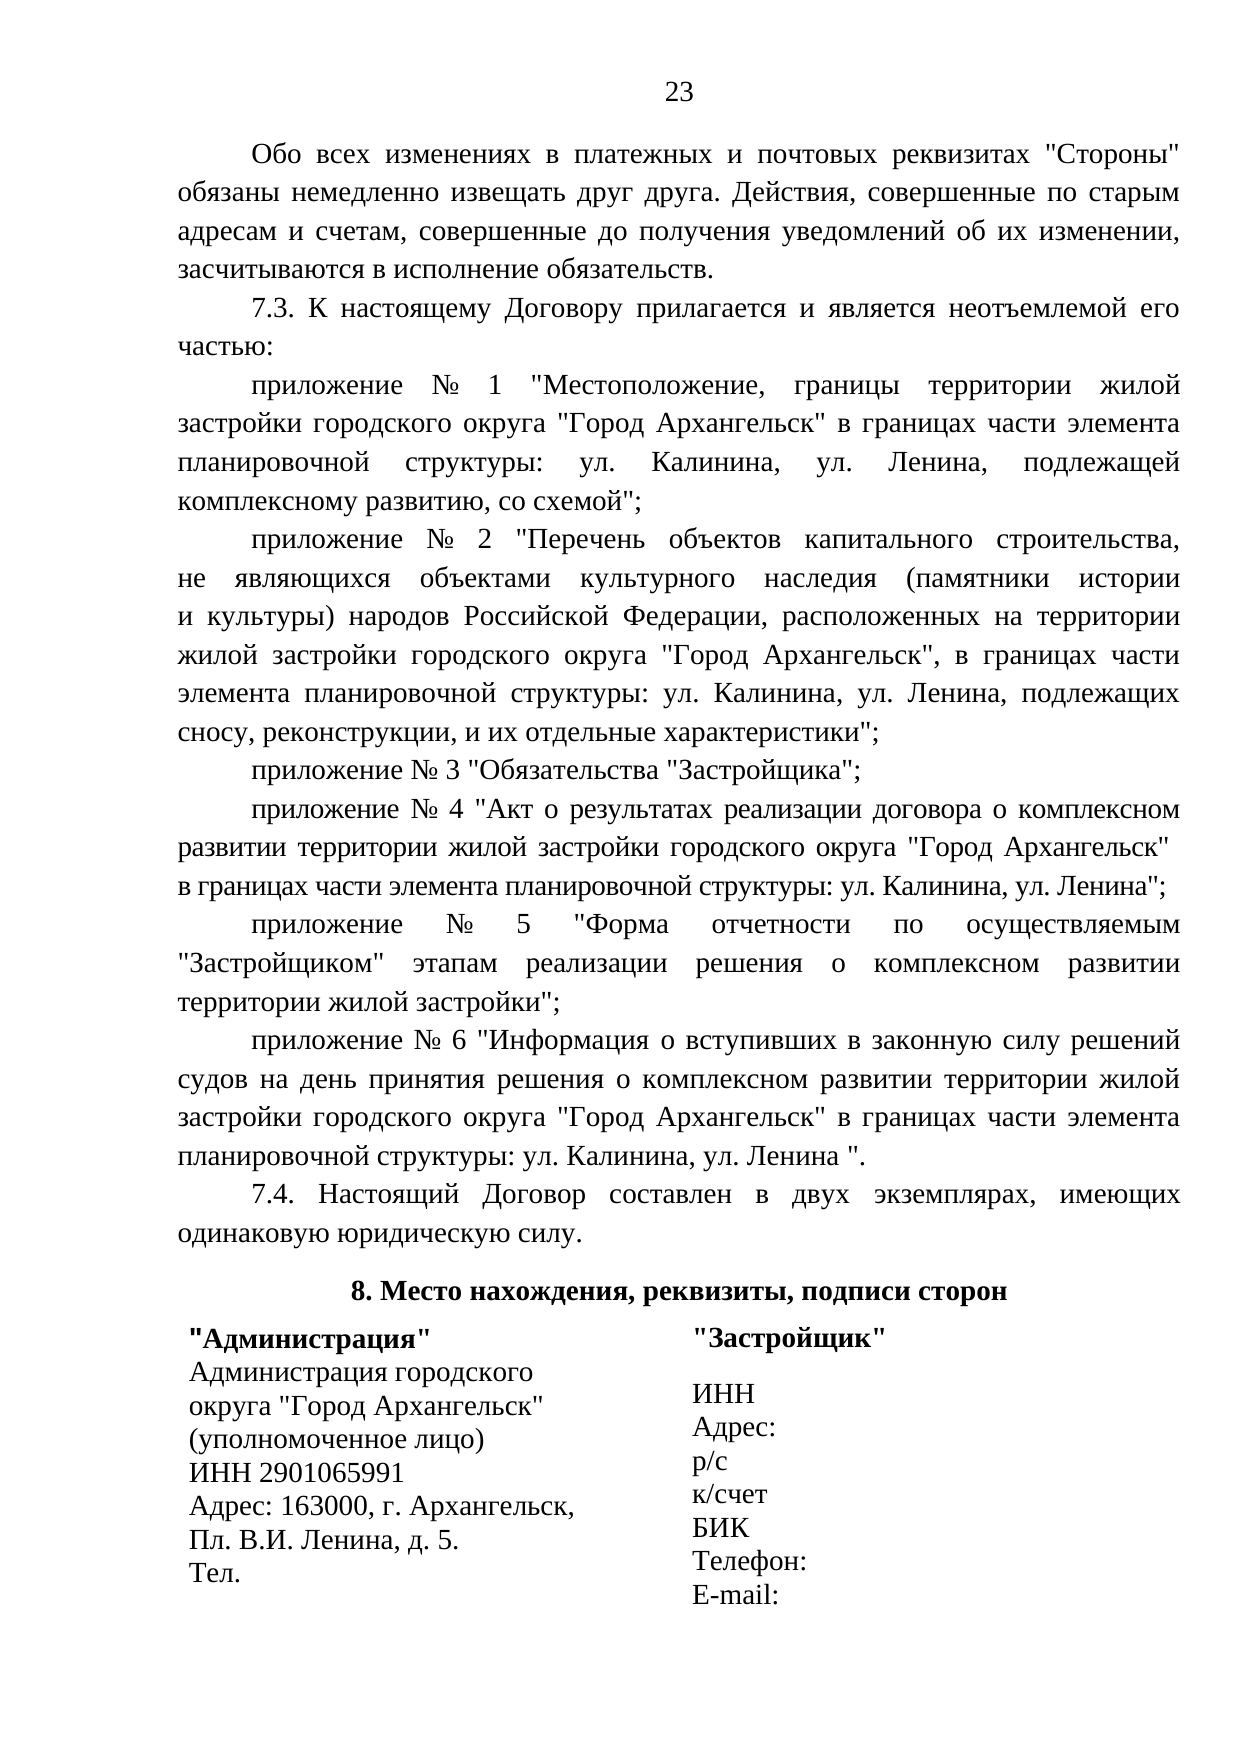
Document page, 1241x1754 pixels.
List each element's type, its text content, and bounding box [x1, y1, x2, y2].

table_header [177, 1321, 681, 1651]
text приложение № 2 "Перечень объектов капитального строительства, не являющихся объектами культурного наследия (памятники истории и культуры) народов Российской Федерации, расположенных на территории жилой застройки городского округа "Город Архангельск", в границах части элемента планировочной структуры: ул. Калинина, ул. Ленина, подлежащих сносу, реконструкции, и их отдельные характеристики"; [177, 521, 1181, 747]
text 7.3. К настоящему Договору прилагается и является неотъемлемой его частью: [177, 290, 1181, 362]
text приложение № 5 "Форма отчетности по осуществляемым "Застройщиком" этапам реализации решения о комплексном развитии территории жилой застройки"; [177, 907, 1181, 1017]
text приложение № 1 "Местоположение, границы территории жилой застройки городского округа "Город Архангельск" в границах части элемента планировочной структуры: ул. Калинина, ул. Ленина, подлежащей комплексному развитию, со схемой"; [177, 367, 1181, 516]
text приложение № 6 "Информация о вступивших в законную силу решений судов на день принятия решения о комплексном развитии территории жилой застройки городского округа "Город Архангельск" в границах части элемента планировочной структуры: ул. Калинина, ул. Ленина ". [177, 1022, 1181, 1171]
text Обо всех изменениях в платежных и почтовых реквизитах "Стороны" обязаны немедленно извещать друг друга. Действия, совершенные по старым адресам и счетам, совершенные до получения уведомлений об их изменении, засчитываются в исполнение обязательств. [177, 136, 1181, 285]
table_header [681, 1321, 1163, 1651]
text приложение № 3 "Обязательства "Застройщика"; [177, 752, 1181, 786]
text 8. Место нахождения, реквизиты, подписи сторон [177, 1273, 1181, 1306]
text 7.4. Настоящий Договор составлен в двух экземплярах, имеющих одинаковую юридическую силу. [177, 1176, 1181, 1248]
text приложение № 4 "Акт о результатах реализации договора о комплексном развитии территории жилой застройки городского округа "Город Архангельск" в границах части элемента планировочной структуры: ул. Калинина, ул. Ленина"; [177, 791, 1181, 902]
